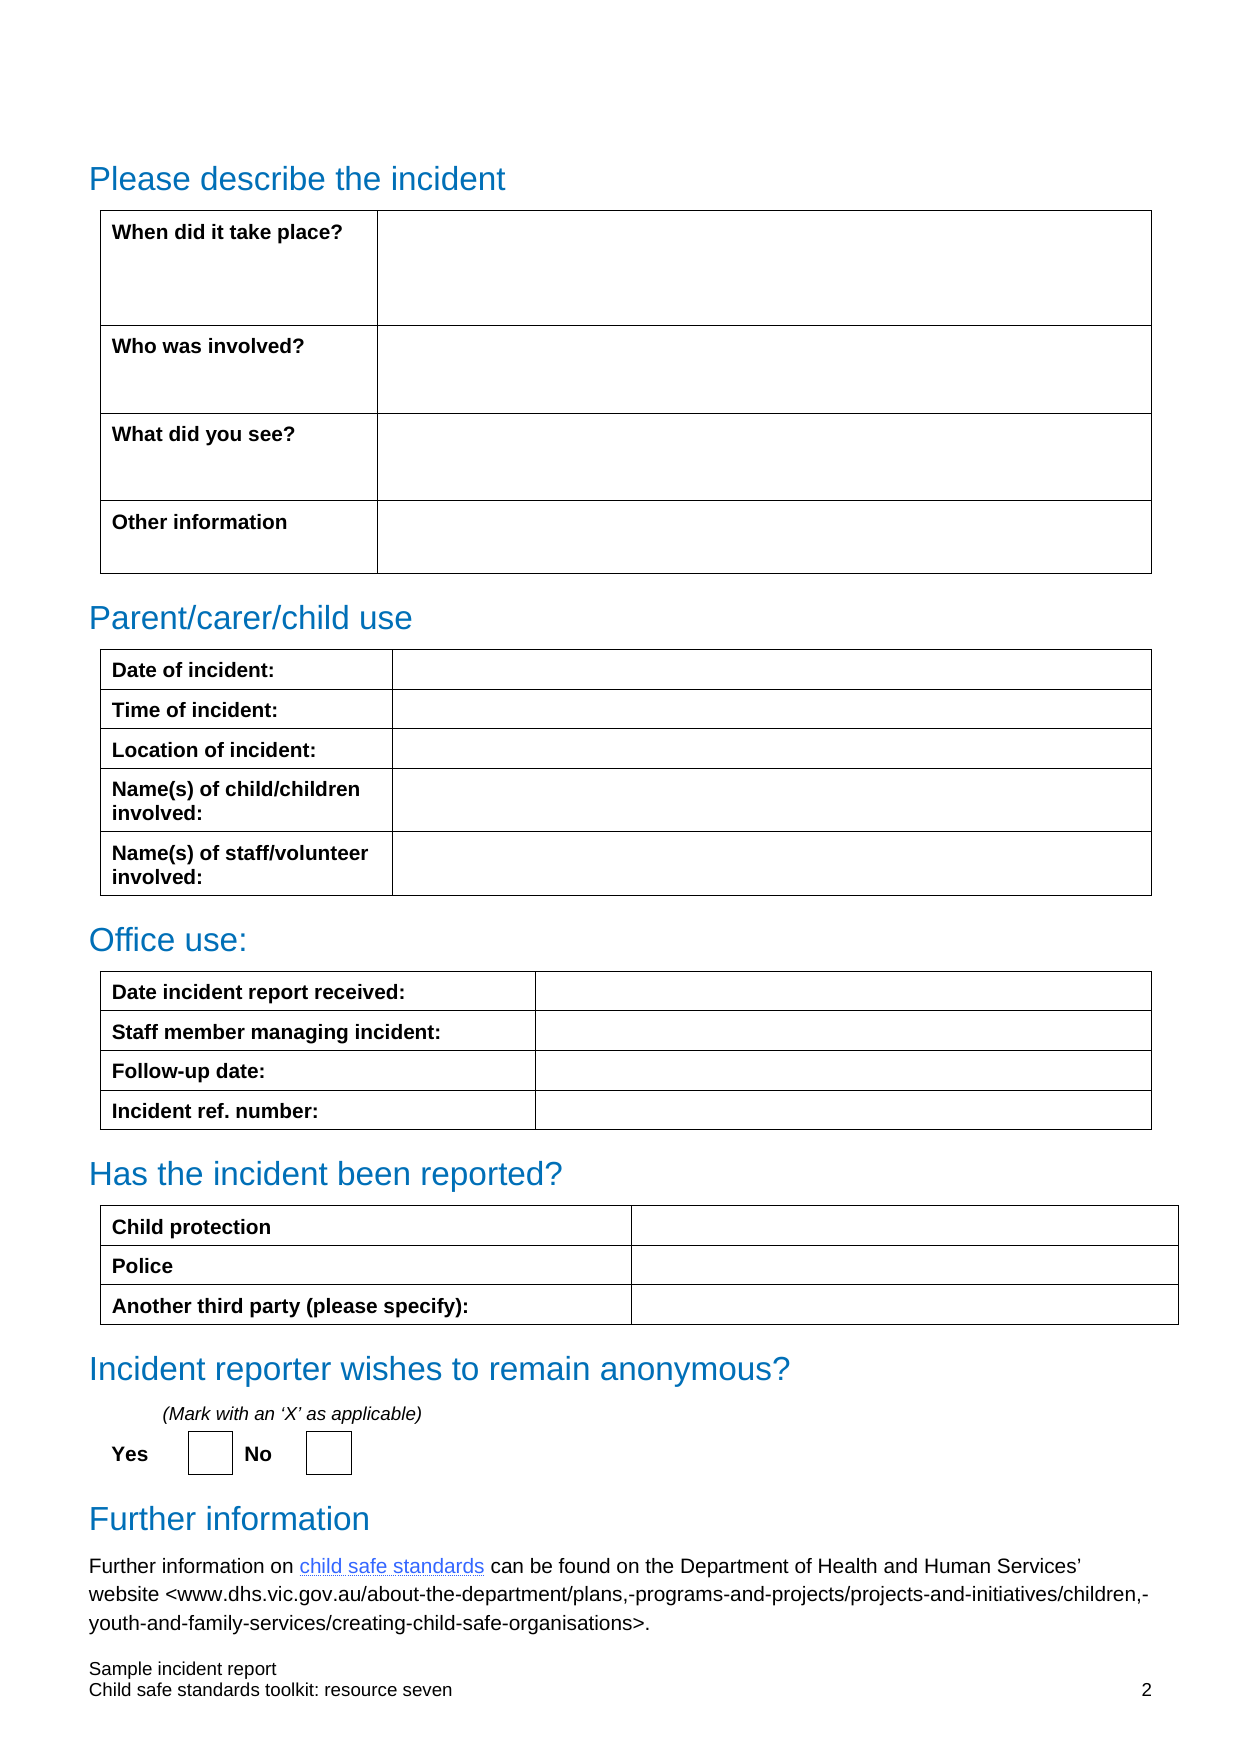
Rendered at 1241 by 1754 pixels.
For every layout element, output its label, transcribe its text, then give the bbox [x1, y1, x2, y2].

subtitle Parent/carer/child use [89, 586, 1152, 636]
table_cell [378, 414, 1151, 500]
table_cell [393, 729, 1151, 768]
subtitle Incident reporter wishes to remain anonymous? [89, 1337, 1152, 1387]
subtitle Further information [89, 1487, 1152, 1537]
text Further information on child safe standards can be found on the Department of Health and Human Services’ website <www.dhs.vic.gov.au/about-the-department/plans,-programs-and-projects/projects-and-initiatives/children,-youth-and-family-services/creating-child-safe-organisations>. [89, 1550, 1152, 1634]
table_header When did it take place? [101, 211, 377, 324]
table_header Date incident report received: [101, 972, 535, 1010]
table_cell Follow-up date: [101, 1051, 535, 1089]
table_header [189, 1432, 232, 1474]
table_header [393, 650, 1151, 688]
table_cell [536, 1051, 1151, 1089]
table_cell Who was involved? [101, 326, 377, 412]
table_cell Other information [101, 501, 377, 573]
table_header [378, 211, 1151, 324]
subtitle Has the incident been reported? [89, 1143, 1152, 1193]
table_cell [393, 769, 1151, 831]
table_cell Name(s) of staff/volunteer involved: [101, 832, 392, 895]
table_header [536, 972, 1151, 1010]
table_cell [378, 326, 1151, 412]
table_cell [393, 690, 1151, 728]
table_cell [378, 501, 1151, 573]
table_cell [632, 1285, 1178, 1324]
table_header [632, 1206, 1178, 1245]
table_cell [632, 1246, 1178, 1284]
table_cell Another third party (please specify): [101, 1285, 631, 1324]
subtitle Office use: [89, 908, 1152, 958]
table_cell Incident ref. number: [101, 1091, 535, 1129]
table_header Child protection [101, 1206, 631, 1245]
table_cell What did you see? [101, 414, 377, 500]
table_cell [536, 1091, 1151, 1129]
table_cell [393, 832, 1151, 895]
table_header Yes [100, 1431, 188, 1474]
table_cell [536, 1011, 1151, 1050]
table_cell Time of incident: [101, 690, 392, 728]
subtitle Please describe the incident [89, 148, 1152, 198]
table_header [307, 1432, 351, 1474]
table_cell Staff member managing incident: [101, 1011, 535, 1050]
table_cell Police [101, 1246, 631, 1284]
table_cell Name(s) of child/children involved: [101, 769, 392, 831]
table_header No [233, 1431, 306, 1474]
table_header Date of incident: [101, 650, 392, 688]
table_cell Location of incident: [101, 729, 392, 768]
text (Mark with an ‘X’ as applicable) [162, 1400, 1152, 1425]
